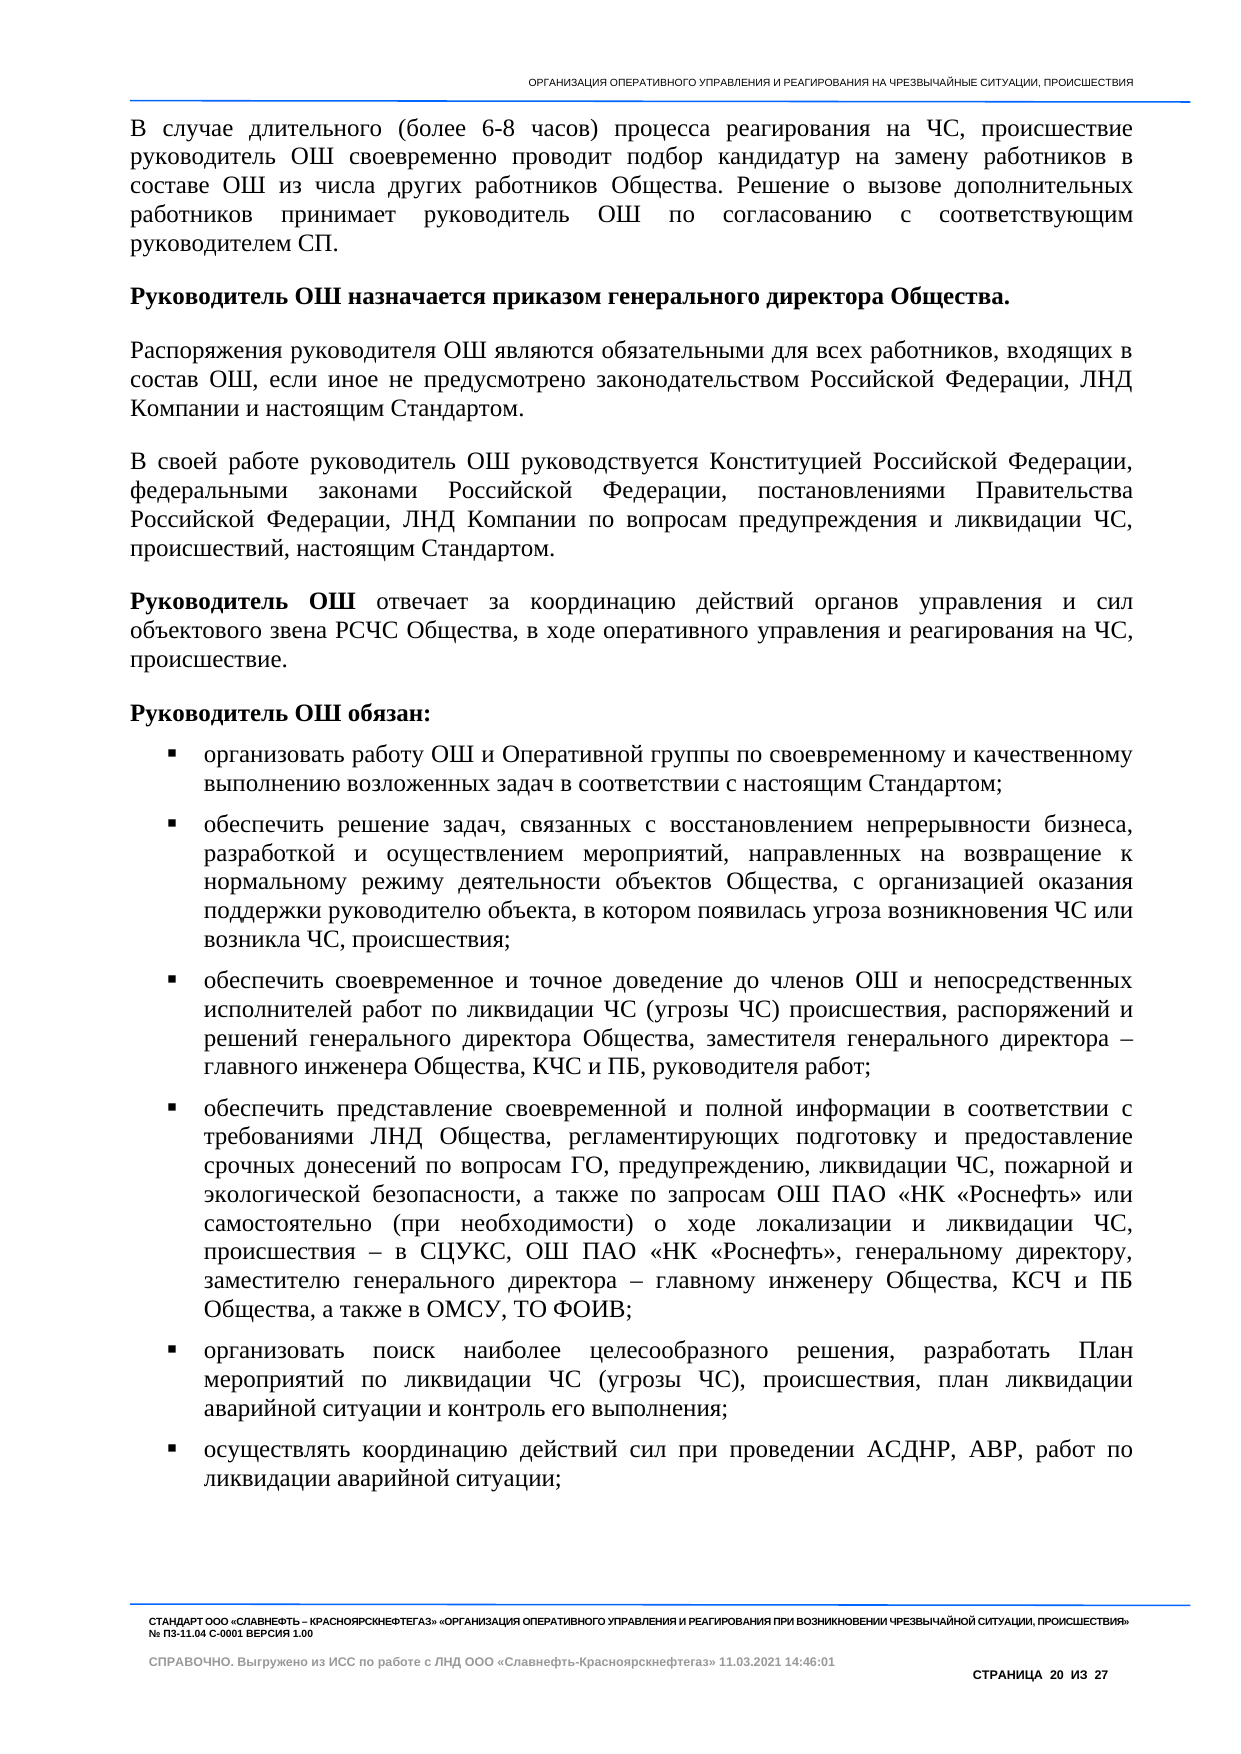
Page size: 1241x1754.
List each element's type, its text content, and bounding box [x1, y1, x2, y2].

list организовать работу ОШ и Оперативной группы по своевременному и качественному выполнению возложенных задач в соответствии с настоящим Стандартом; [166, 739, 1134, 796]
list обеспечить представление своевременной и полной информации в соответствии с требованиями ЛНД Общества, регламентирующих подготовку и предоставление срочных донесений по вопросам ГО, предупреждению, ликвидации ЧС, пожарной и экологической безопасности, а также по запросам ОШ ПАО «НК «Роснефть» или самостоятельно (при необходимости) о ходе локализации и ликвидации ЧС, происшествия – в СЦУКС, ОШ ПАО «НК «Роснефть», генеральному директору, заместителю генерального директора – главному инженеру Общества, КСЧ и ПБ Общества, а также в ОМСУ, ТО ФОИВ; [166, 1093, 1134, 1323]
text Руководитель ОШ отвечает за координацию действий органов управления и сил объектового звена РСЧС Общества, в ходе оперативного управления и реагирования на ЧС, происшествие. [130, 586, 1134, 673]
list организовать поиск наиболее целесообразного решения, разработать План мероприятий по ликвидации ЧС (угрозы ЧС), происшествия, план ликвидации аварийной ситуации и контроль его выполнения; [166, 1335, 1134, 1421]
text Распоряжения руководителя ОШ являются обязательными для всех работников, входящих в состав ОШ, если иное не предусмотрено законодательством Российской Федерации, ЛНД Компании и настоящим Стандартом. [130, 335, 1134, 421]
list осуществлять координацию действий сил при проведении АСДНР, АВР, работ по ликвидации аварийной ситуации; [166, 1434, 1134, 1491]
text Руководитель ОШ назначается приказом генерального директора Общества. [130, 281, 1134, 310]
text В своей работе руководитель ОШ руководствуется Конституцией Российской Федерации, федеральными законами Российской Федерации, постановлениями Правительства Российской Федерации, ЛНД Компании по вопросам предупреждения и ликвидации ЧС, происшествий, настоящим Стандартом. [130, 446, 1134, 561]
list обеспечить решение задач, связанных с восстановлением непрерывности бизнеса, разработкой и осуществлением мероприятий, направленных на возвращение к нормальному режиму деятельности объектов Общества, с организацией оказания поддержки руководителю объекта, в котором появилась угроза возникновения ЧС или возникла ЧС, происшествия; [166, 809, 1134, 953]
text Руководитель ОШ обязан: [130, 698, 1134, 726]
list обеспечить своевременное и точное доведение до членов ОШ и непосредственных исполнителей работ по ликвидации ЧС (угрозы ЧС) происшествия, распоряжений и решений генерального директора Общества, заместителя генерального директора – главного инженера Общества, КЧС и ПБ, руководителя работ; [166, 965, 1134, 1080]
text В случае длительного (более 6-8 часов) процесса реагирования на ЧС, происшествие руководитель ОШ своевременно проводит подбор кандидатур на замену работников в составе ОШ из числа других работников Общества. Решение о вызове дополнительных работников принимает руководитель ОШ по согласованию с соответствующим руководителем СП. [130, 113, 1134, 256]
